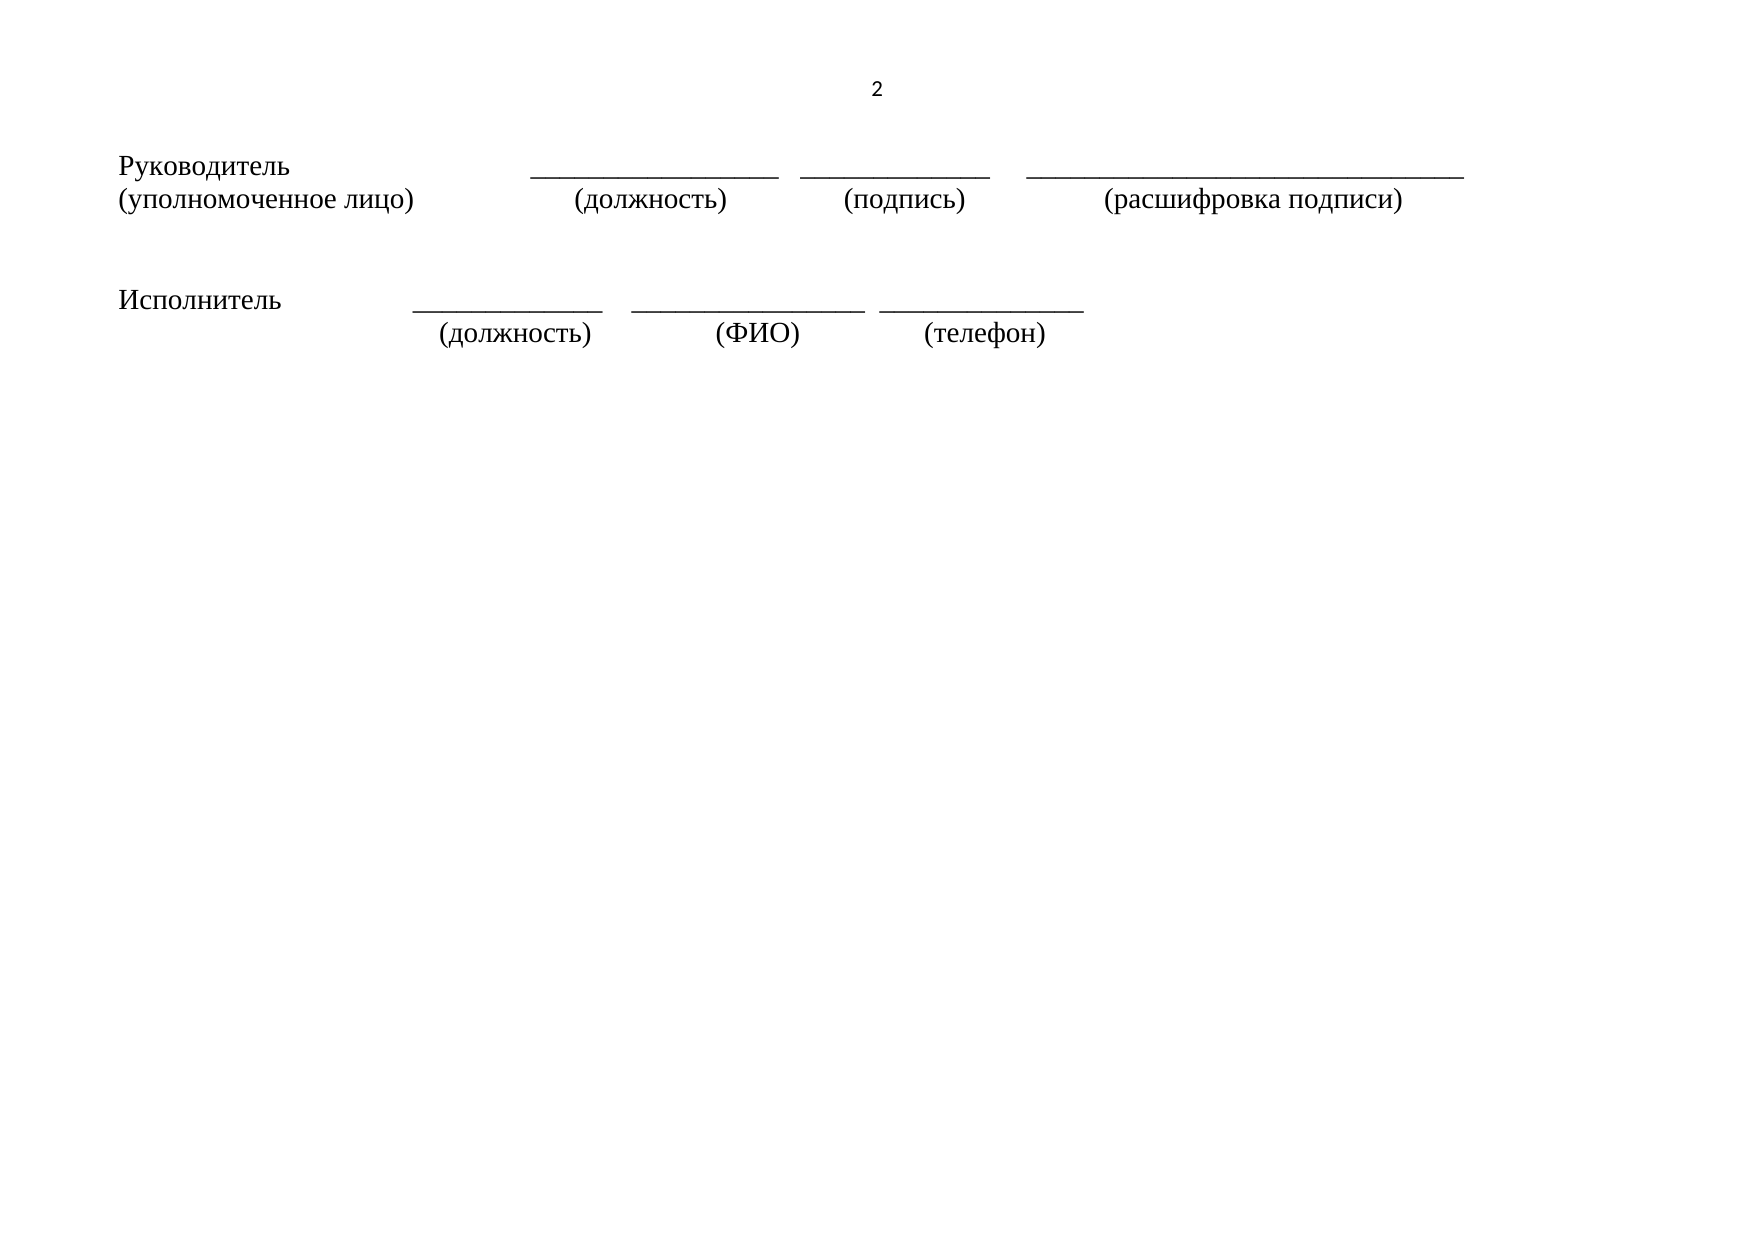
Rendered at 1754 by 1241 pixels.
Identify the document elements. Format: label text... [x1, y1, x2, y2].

text Руководитель _________________ _____________ ______________________________ [118, 148, 1636, 181]
text Исполнитель _____________ ________________ ______________ [118, 282, 1636, 315]
text (должность) (ФИО) (телефон) [118, 315, 1636, 349]
text (уполномоченное лицо) (должность) (подпись) (расшифровка подписи) [118, 181, 1636, 215]
